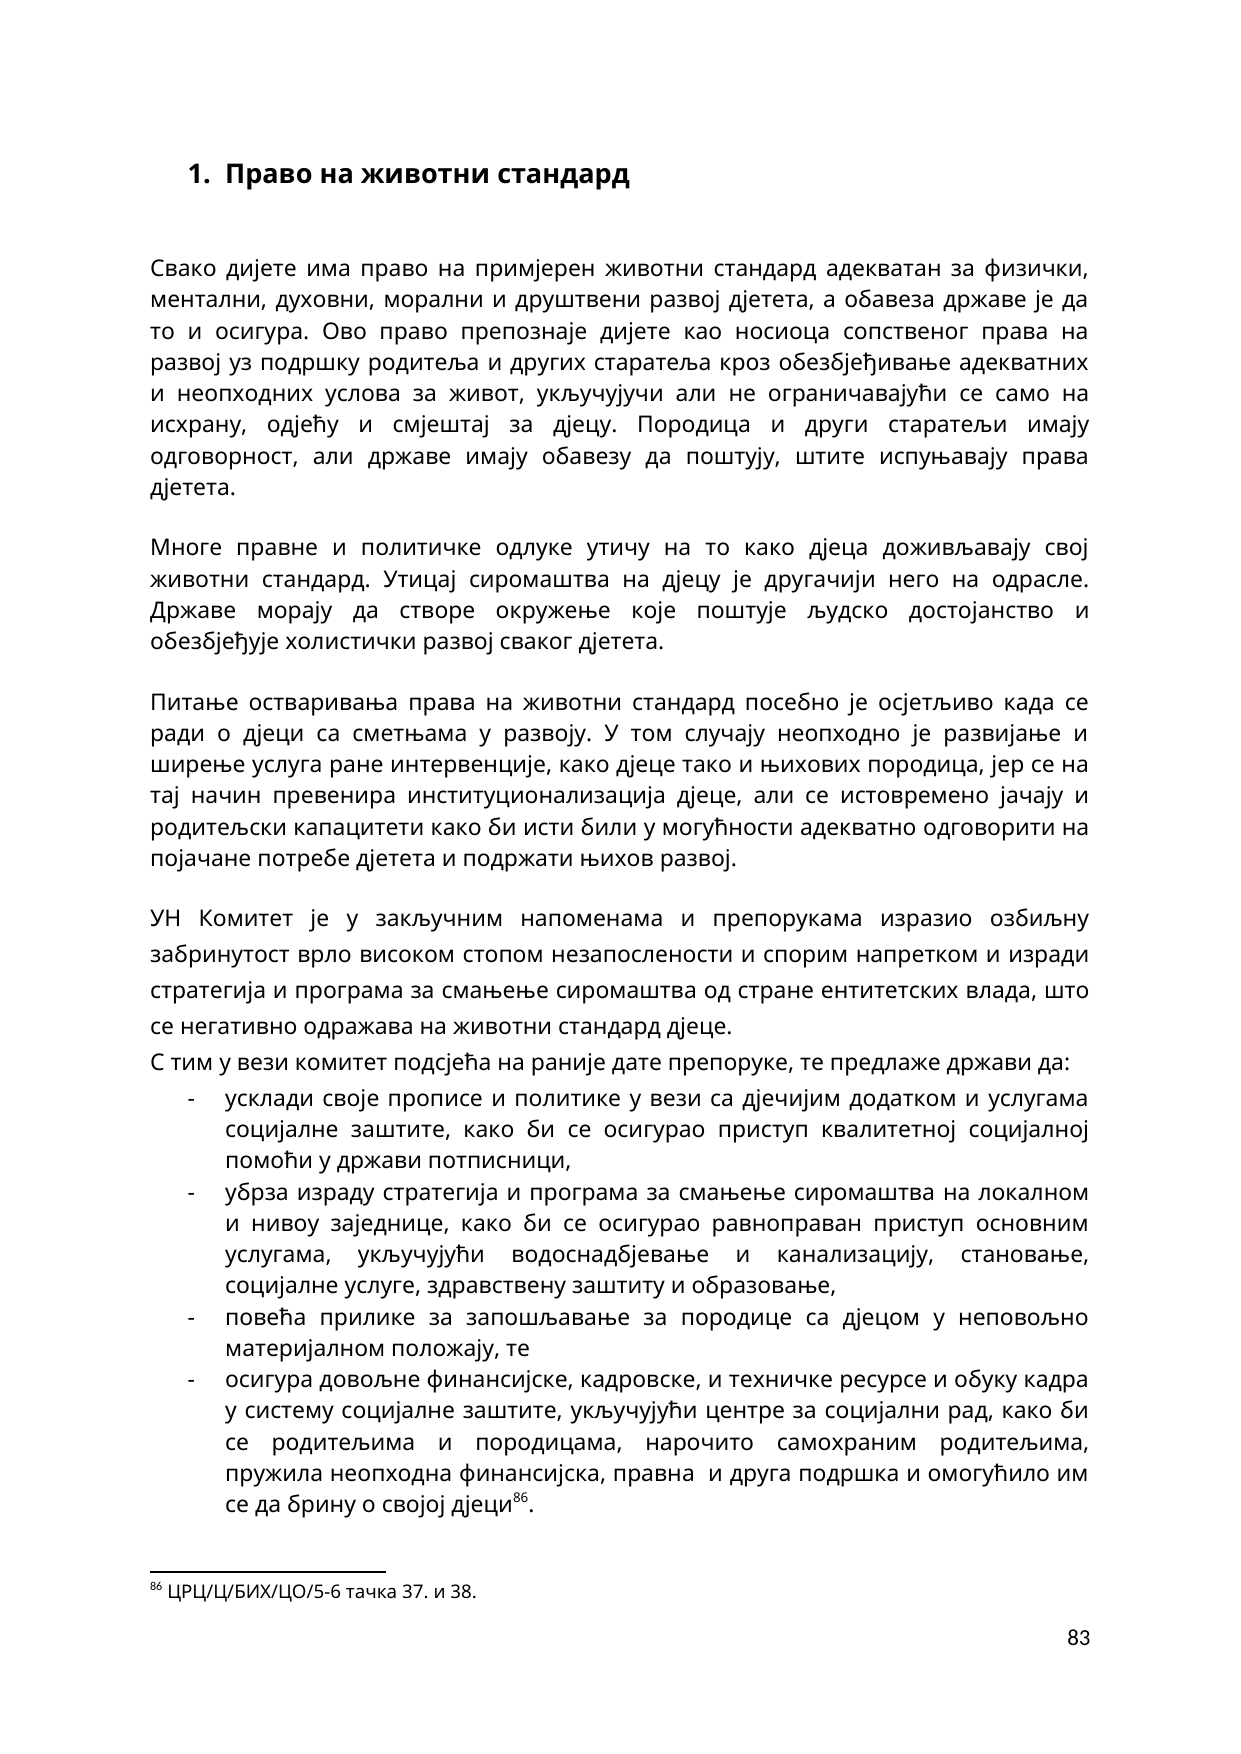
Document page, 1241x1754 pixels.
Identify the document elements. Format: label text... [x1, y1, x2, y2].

list осигура довољне финансијске, кадровске, и техничке ресурсе и обуку кадра у систему социјалне заштите, укључујући центре за социјални рад, како би се родитељима и породицама, нарочито самохраним родитељима, пружила неопходна финансијска, правна и друга подршка и омогућило им се да брину о својој дјеци. [187, 1363, 1090, 1519]
list убрза израду стратегија и програма за смањење сиромаштва на локалном и нивоу заједнице, како би се осигурао равноправан приступ основним услугама, укључујући водоснадбјевање и канализацију, становање, социјалне услуге, здравствену заштиту и образовање, [187, 1176, 1090, 1301]
text Свако дијете има право на примјерен животни стандард адекватан за физички, ментални, духовни, морални и друштвени развој дјетета, а обавеза државе је да то и осигура. Ово право препознаје дијете као носиоца сопственог права на развој уз подршку родитеља и других старатеља кроз обезбјеђивање адекватних и неопходних услова за живот, укључујучи али не ограничавајући се само на исхрану, одјећу и смјештај за дјецу. Породица и други старатељи имају одговорност, али државе имају обавезу да поштују, штите испуњавају права дјетета. [150, 252, 1090, 502]
subtitle Право на животни стандард [187, 154, 1090, 191]
list усклади своје прописе и политике у вези са дјечијим додатком и услугама социјалне заштите, како би се осигурао приступ квалитетној социјалној помоћи у држави потписници, [187, 1082, 1090, 1176]
list повећа прилике за запошљавање за породице са дјецом у неповољно материјалном положају, те [187, 1301, 1090, 1363]
text УН Комитет је у закључним напоменама и препорукама изразио озбиљну забринутост врло високом стопом незапослености и спорим напретком и изради стратегија и програма за смањење сиромаштва од стране ентитетских влада, што се негативно одражава на животни стандард дјеце. [150, 902, 1090, 1041]
text Многе правне и политичке одлуке утичу на то како дјеца доживљавају свој животни стандард. Утицај сиромаштва на дјецу је другачији него на одрасле. Државе морају да створе окружење које поштује људско достојанство и обезбјеђује холистички развој сваког дјетета. [150, 531, 1090, 656]
text Питање остваривања права на животни стандард посебно је осјетљиво када се ради о дјеци са сметњама у развоју. У том случају неопходно је развијање и ширење услуга ране интервенције, како дјеце тако и њихових породица, јер се на тај начин превенира институционализација дјеце, али се истовремено јачају и родитељски капацитети како би исти били у могућности адекватно одговорити на појачане потребе дјетета и подржати њихов развој. [150, 685, 1090, 873]
text С тим у вези комитет подсјећа на раније дате препоруке, те предлаже држави да: [150, 1046, 1090, 1077]
